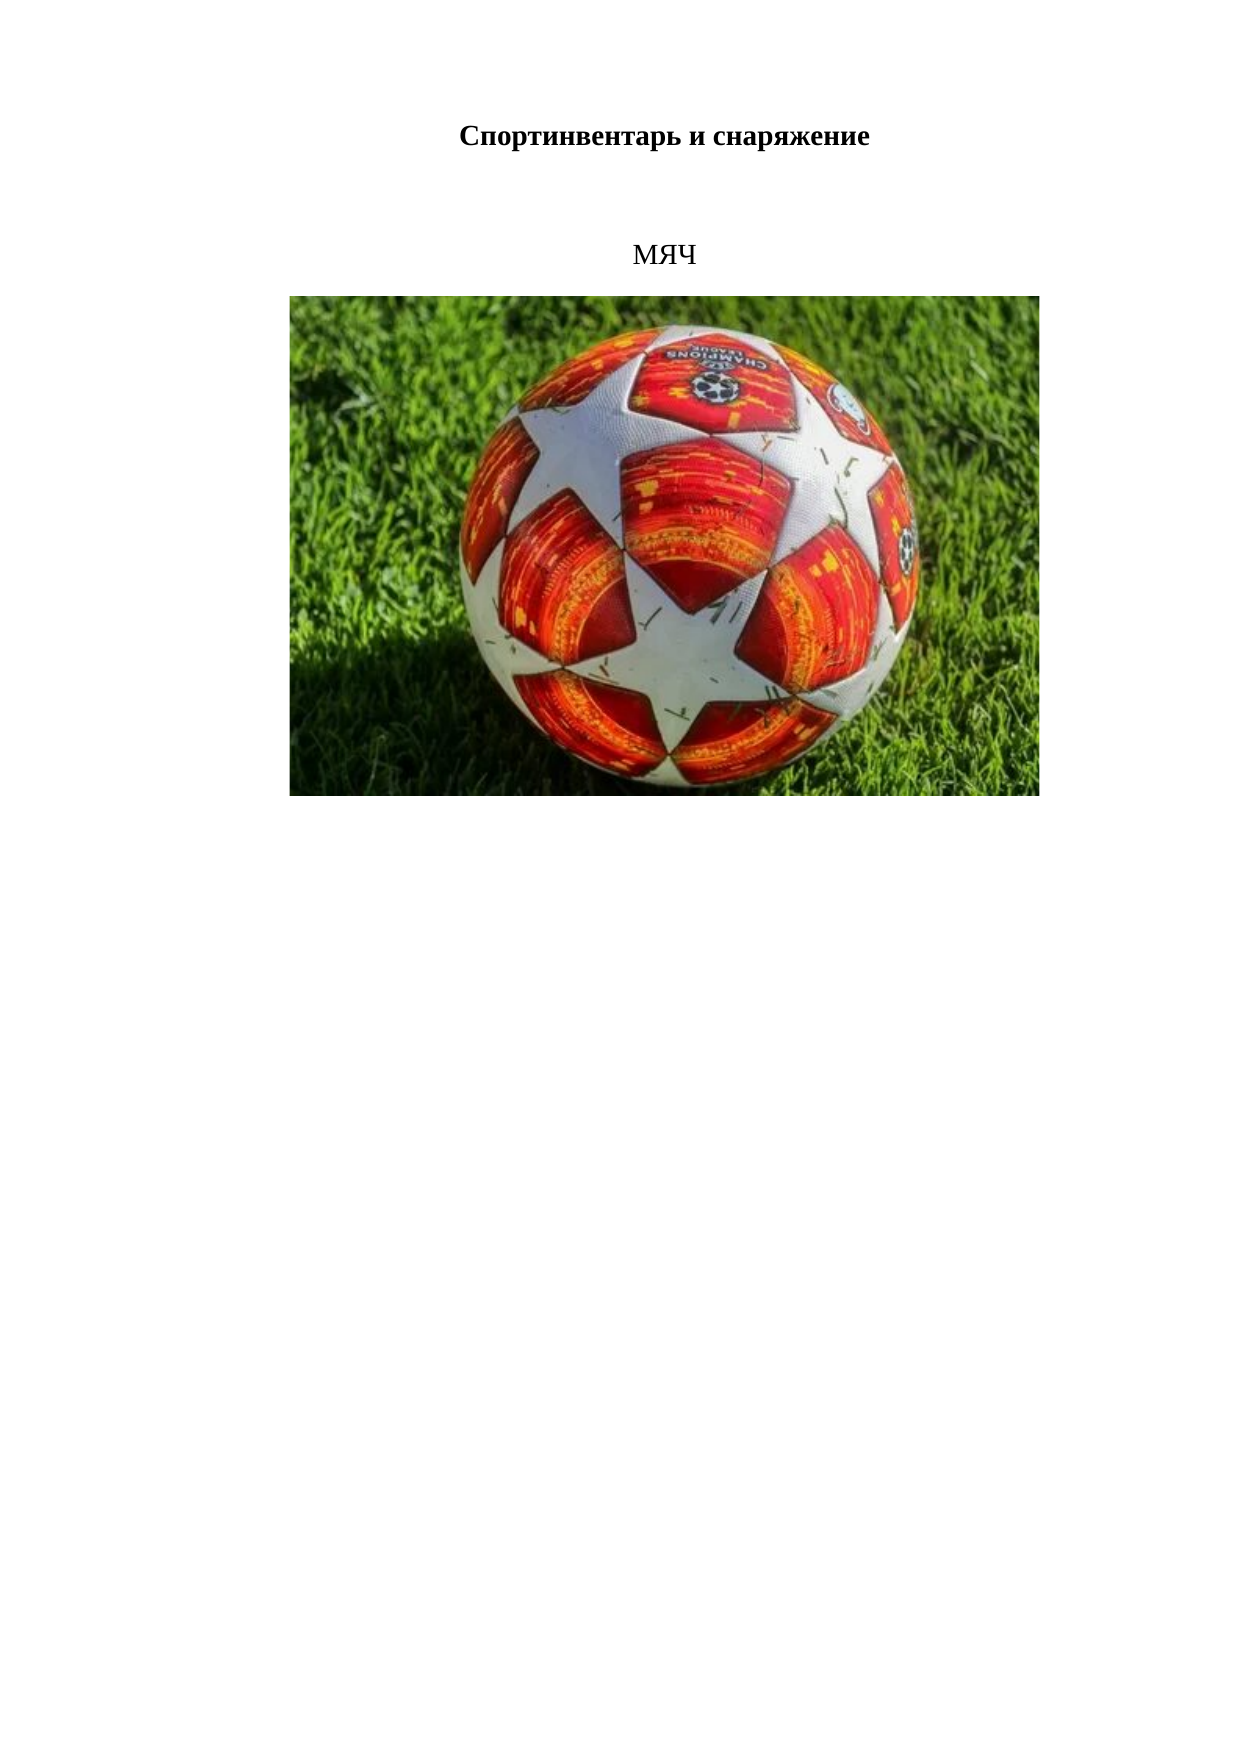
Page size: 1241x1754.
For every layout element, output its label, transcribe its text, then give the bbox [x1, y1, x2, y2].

picture [289, 296, 1040, 796]
text МЯЧ [177, 237, 1152, 270]
text Спортинвентарь и снаряжение [177, 118, 1152, 152]
